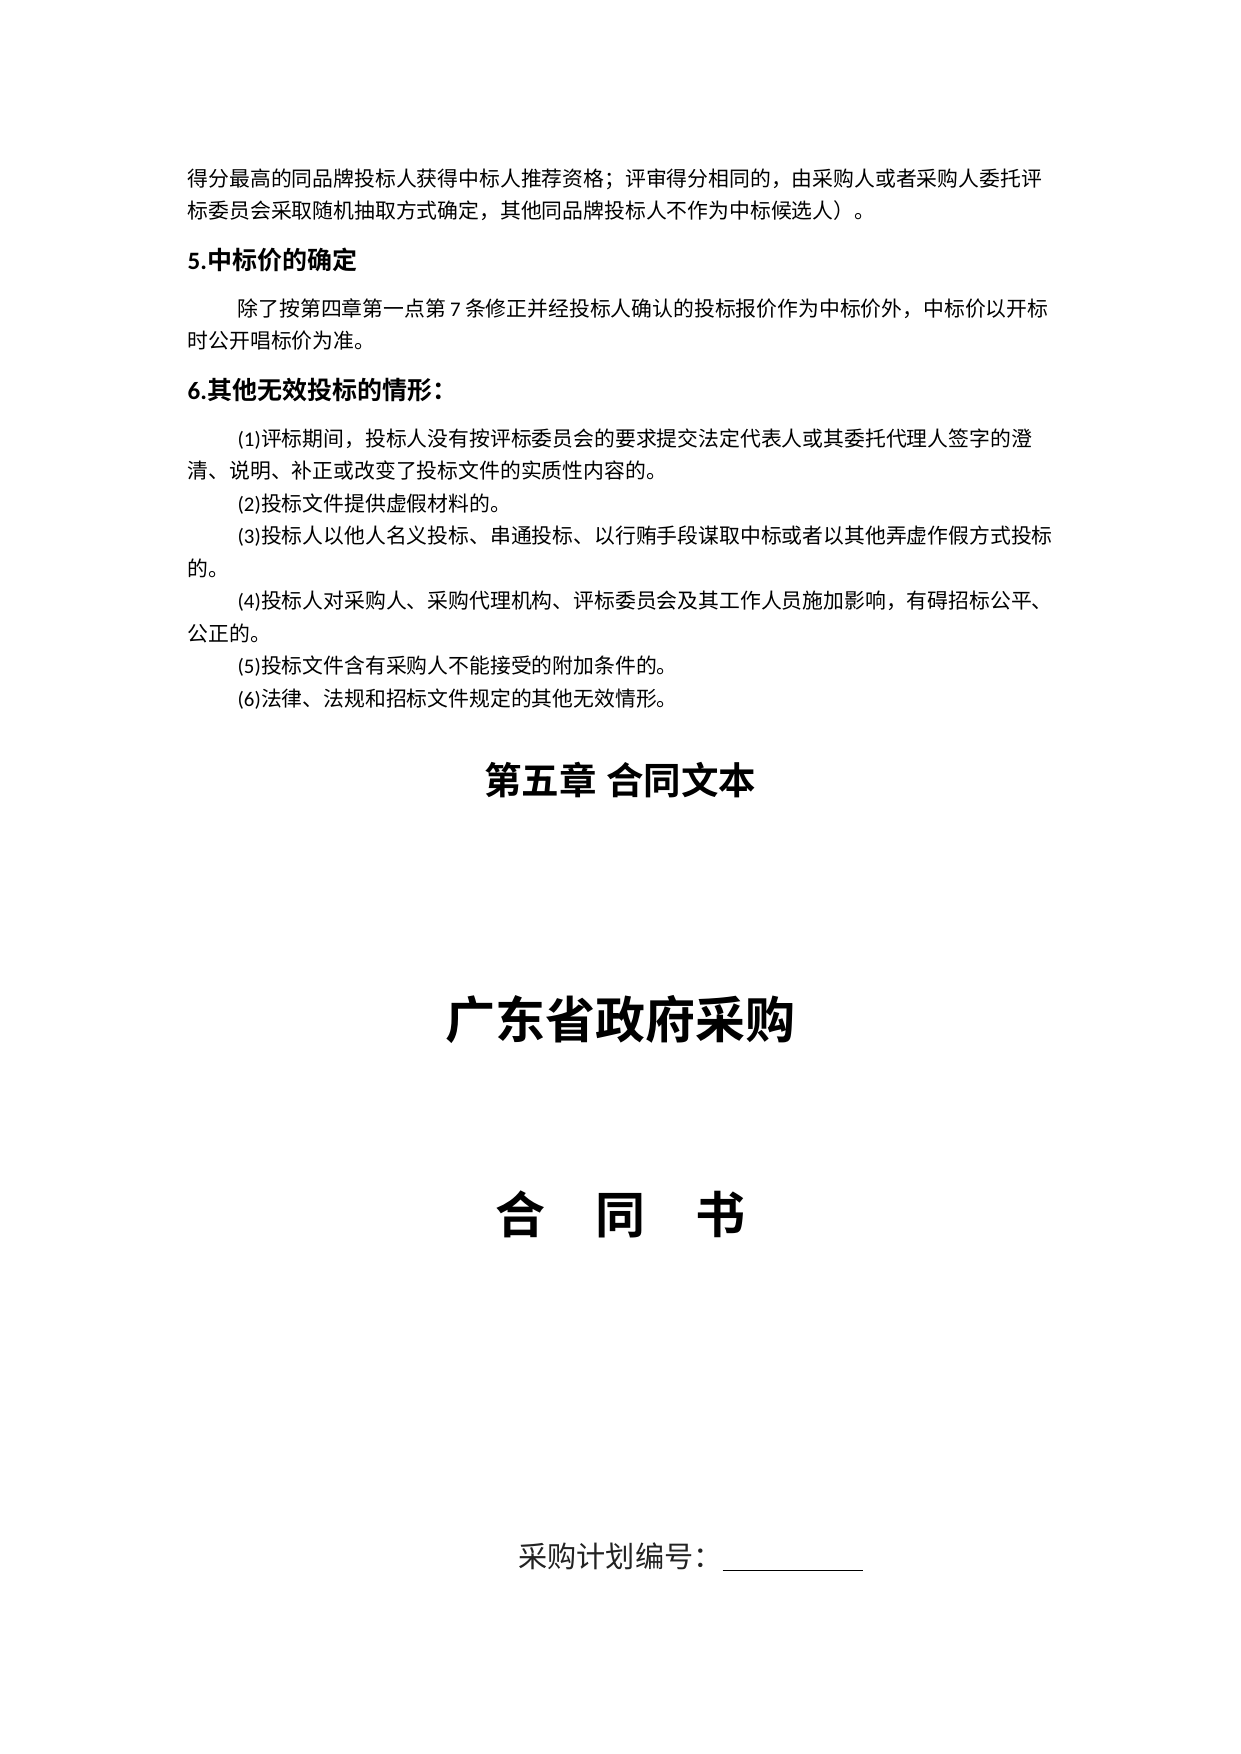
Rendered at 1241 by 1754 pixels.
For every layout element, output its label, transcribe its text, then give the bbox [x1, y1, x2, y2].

text 采购计划编号： [187, 1524, 1053, 1589]
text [187, 162, 1053, 227]
text (5)投标文件含有采购人不能接受的附加条件的。 [187, 649, 1053, 682]
text (4)投标人对采购人、采购代理机构、评标委员会及其工作人员施加影响，有碍招标公平、公正的。 [187, 584, 1053, 649]
text 合 同 书 [187, 1165, 1053, 1263]
text 6.其他无效投标的情形： [187, 357, 1053, 422]
text (2)投标文件提供虚假材料的。 [187, 487, 1053, 519]
text (1)评标期间，投标人没有按评标委员会的要求提交法定代表人或其委托代理人签字的澄清、说明、补正或改变了投标文件的实质性内容的。 [187, 422, 1053, 487]
text 除了按第四章第一点第7条修正并经投标人确认的投标报价作为中标价外，中标价以开标时公开唱标价为准。 [187, 292, 1053, 357]
text 第五章 合同文本 [187, 747, 1053, 812]
text 广东省政府采购 [187, 971, 1053, 1068]
text 5.中标价的确定 [187, 227, 1053, 292]
text (6)法律、法规和招标文件规定的其他无效情形。 [187, 682, 1053, 714]
text (3)投标人以他人名义投标、串通投标、以行贿手段谋取中标或者以其他弄虚作假方式投标的。 [187, 519, 1053, 584]
